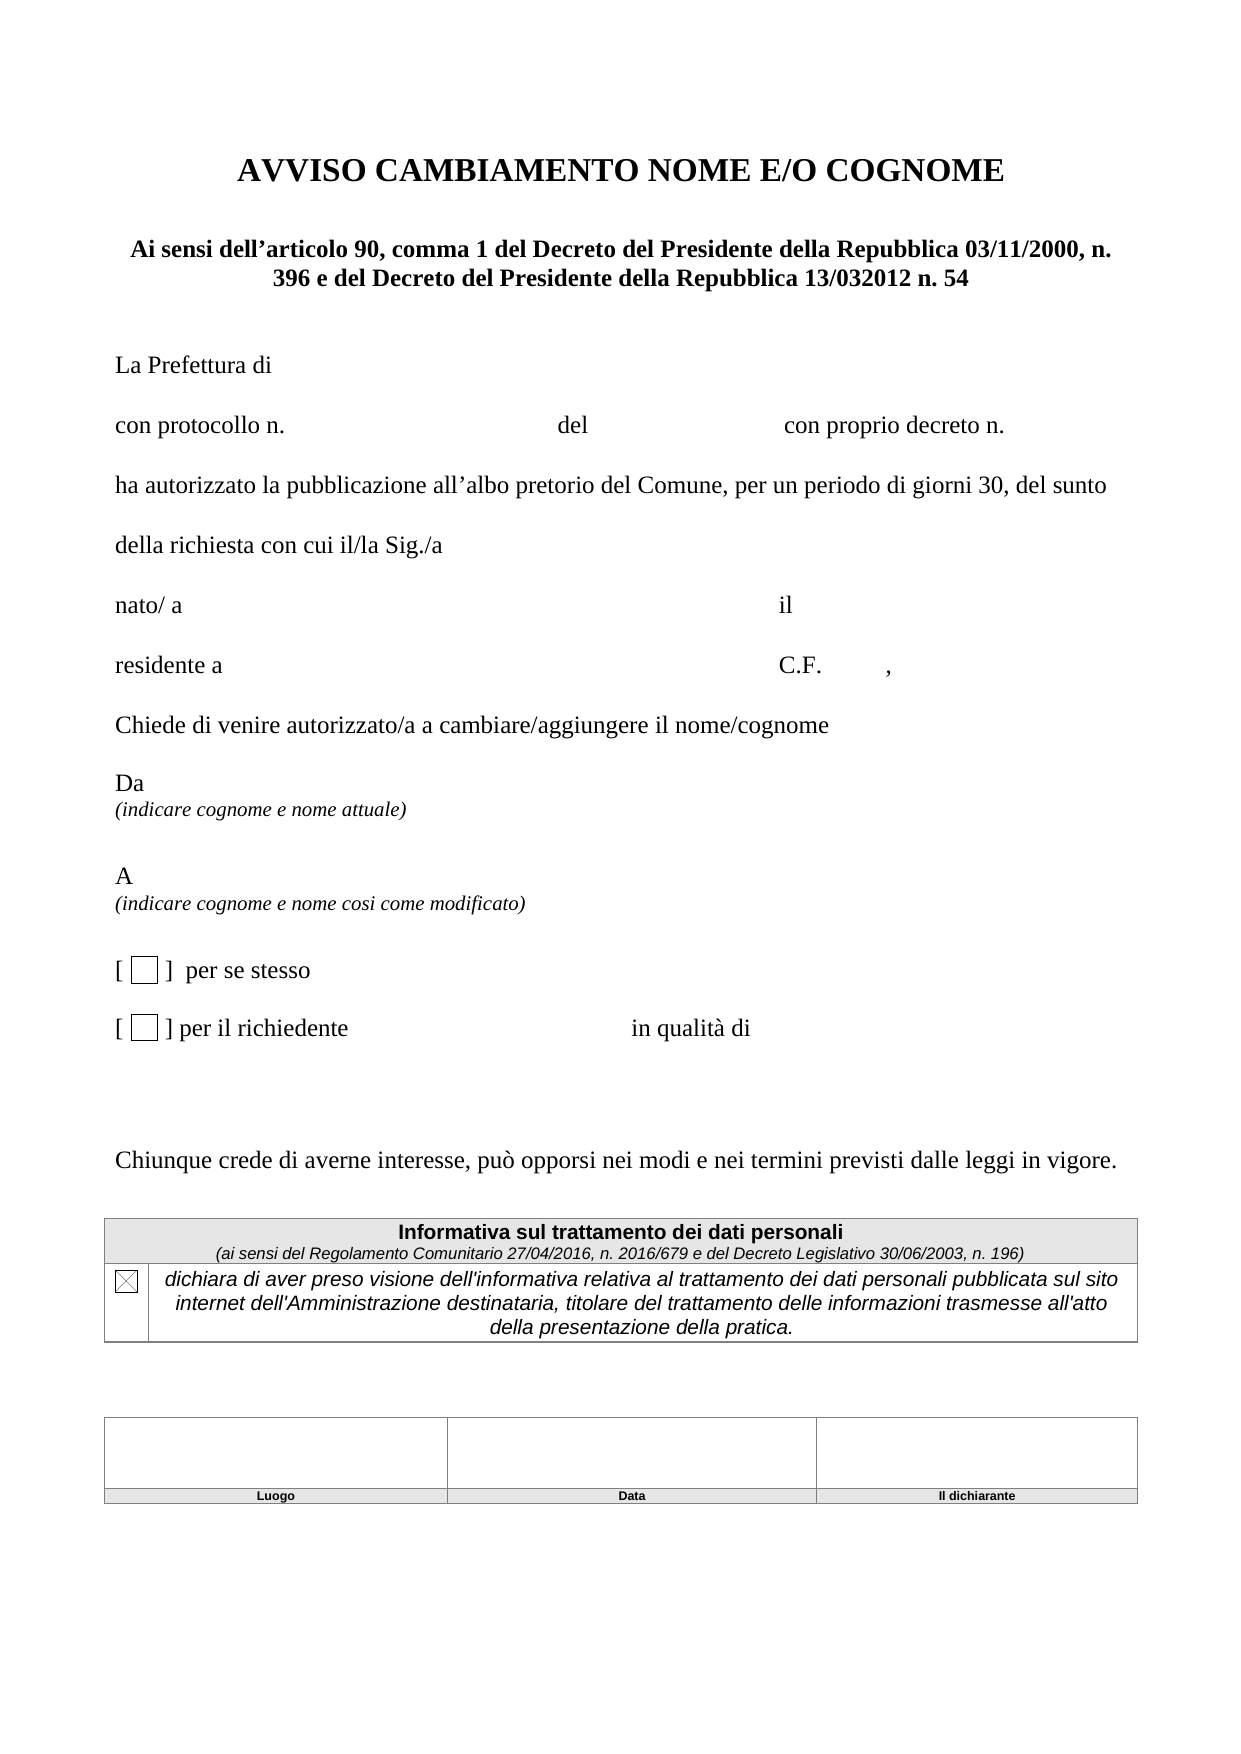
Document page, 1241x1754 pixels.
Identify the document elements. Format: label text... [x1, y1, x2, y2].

table_cell [105, 1264, 148, 1341]
table_cell Il dichiarante [817, 1489, 1137, 1503]
text La Prefettura di [115, 350, 1127, 379]
text (indicare cognome e nome cosi come modificato) [115, 890, 1127, 914]
table_header [448, 1418, 816, 1487]
text della richiesta con cui il/la Sig./a [115, 530, 1127, 559]
text (indicare cognome e nome attuale) [115, 797, 1127, 821]
table_cell dichiara di aver preso visione dell'informativa relativa al trattamento dei dati personali pubblicata sul sito internet dell'Amministrazione destinataria, titolare del trattamento delle informazioni trasmesse all'atto della presentazione della pratica. [149, 1264, 1137, 1341]
table_header Informativa sul trattamento dei dati personali (ai sensi del Regolamento Comunitario 27/04/2016, n. 2016/679 e del Decreto Legislativo 30/06/2003, n. 196) [105, 1219, 1137, 1263]
text AVVISO CAMBIAMENTO NOME E/O COGNOME [115, 150, 1127, 188]
text con protocollo n. del con proprio decreto n. [115, 410, 1127, 439]
text Chiunque crede di averne interesse, può opporsi nei modi e nei termini previsti dalle leggi in vigore. [115, 1145, 1127, 1173]
text nato/ a il [115, 590, 1127, 619]
text [ ] per se stesso [115, 955, 1127, 984]
table_cell Data [448, 1489, 816, 1503]
table_header [817, 1418, 1137, 1487]
table_header [105, 1418, 447, 1487]
text residente a C.F. , [115, 650, 1127, 679]
text A [115, 861, 1127, 890]
text [ ] per il richiedente in qualità di [115, 1013, 1127, 1042]
table_cell Luogo [105, 1489, 447, 1503]
text Chiede di venire autorizzato/a a cambiare/aggiungere il nome/cognome [115, 710, 1127, 739]
text ha autorizzato la pubblicazione all’albo pretorio del Comune, per un periodo di giorni 30, del sunto [115, 470, 1127, 499]
text Da [115, 768, 1127, 797]
text Ai sensi dell’articolo 90, comma 1 del Decreto del Presidente della Repubblica 03/11/2000, n. 396 e del Decreto del Presidente della Repubblica 13/032012 n. 54 [115, 234, 1127, 292]
